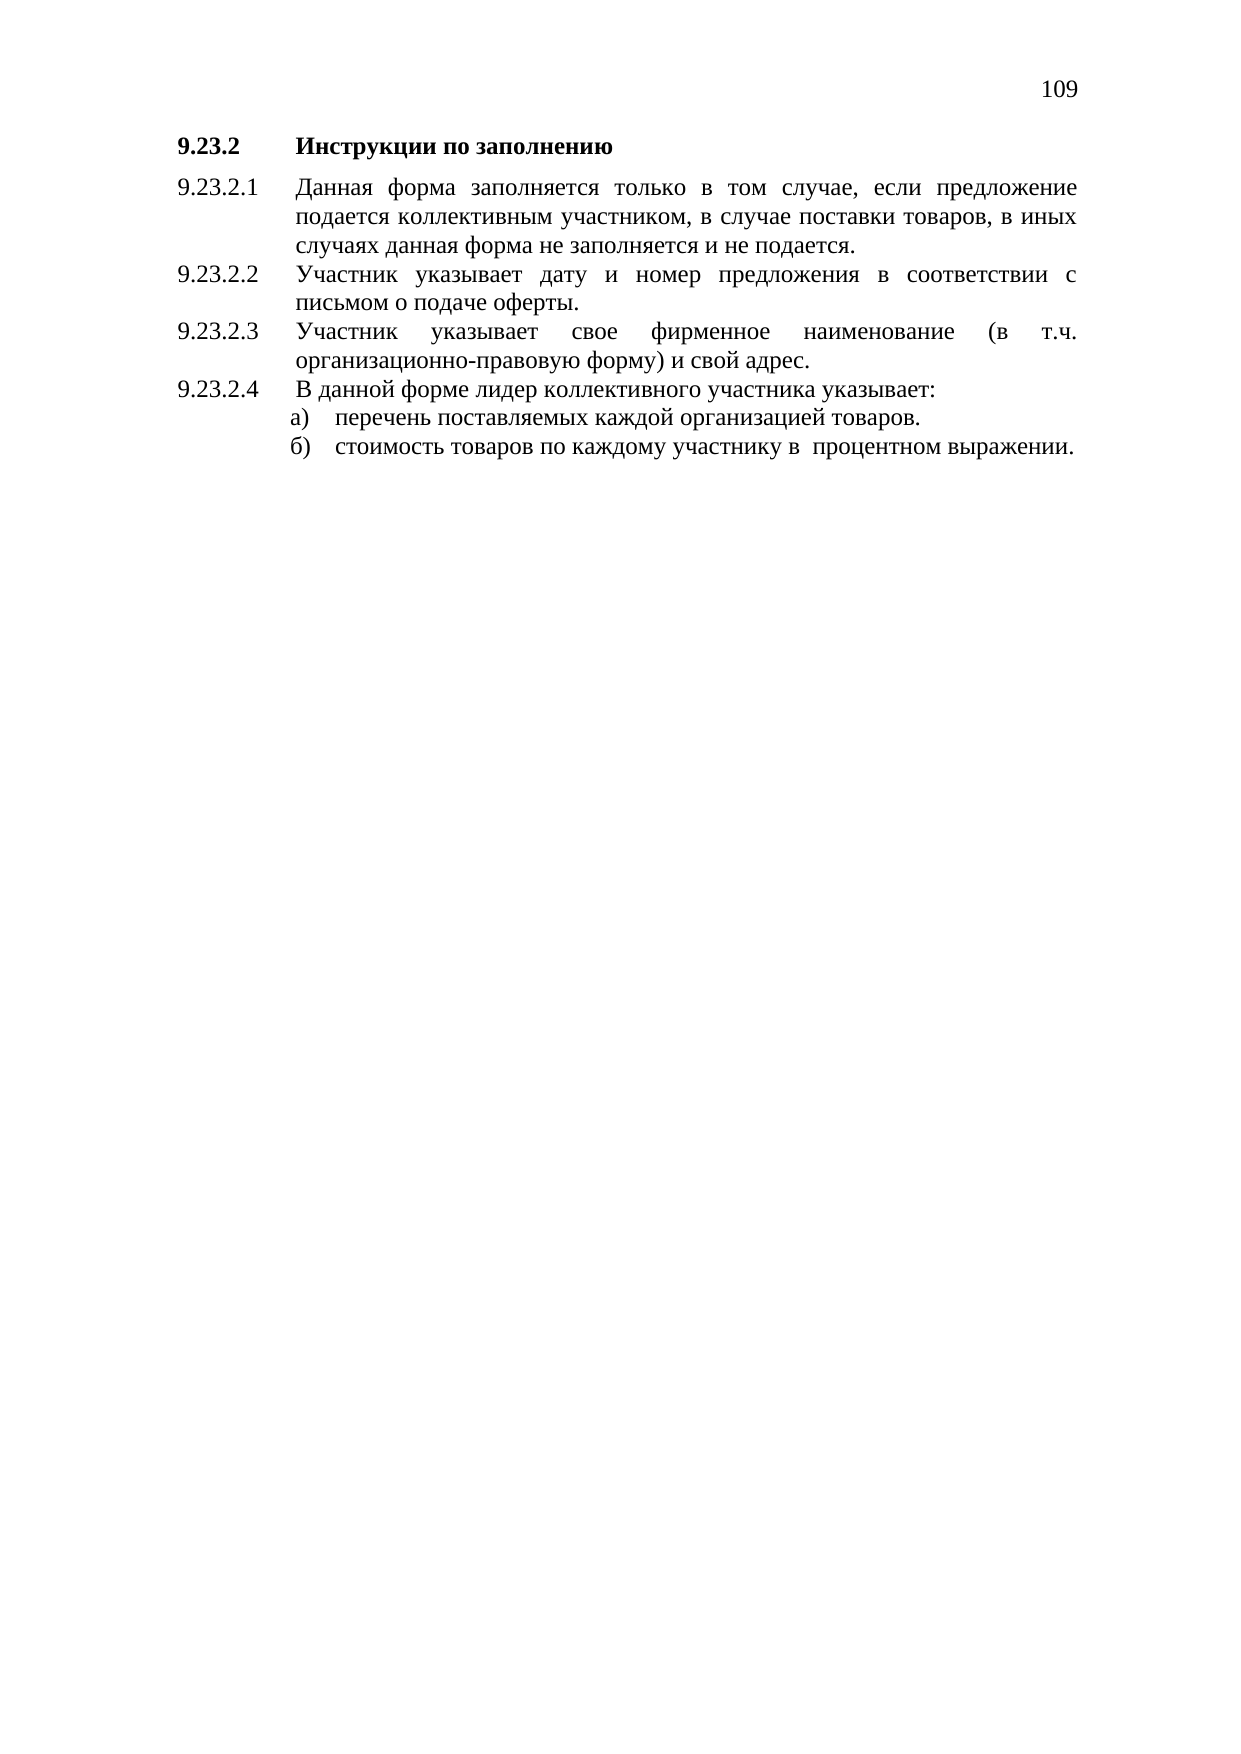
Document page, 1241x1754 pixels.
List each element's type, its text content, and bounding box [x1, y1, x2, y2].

list Данная форма заполняется только в том случае, если предложение подается коллективным участником, в случае поставки товаров, в иных случаях данная форма не заполняется и не подается. [177, 172, 1078, 259]
list Инструкции по заполнению [177, 131, 1078, 160]
list Участник указывает дату и номер предложения в соответствии с письмом о подаче оферты. [177, 259, 1078, 316]
list В данной форме лидер коллективного участника указывает: [177, 374, 1078, 402]
list Участник указывает свое фирменное наименование (в т.ч. организационно-правовую форму) и свой адрес. [177, 316, 1078, 374]
list перечень поставляемых каждой организацией товаров. [290, 402, 1078, 431]
list стоимость товаров по каждому участнику в процентном выражении. [290, 431, 1078, 460]
